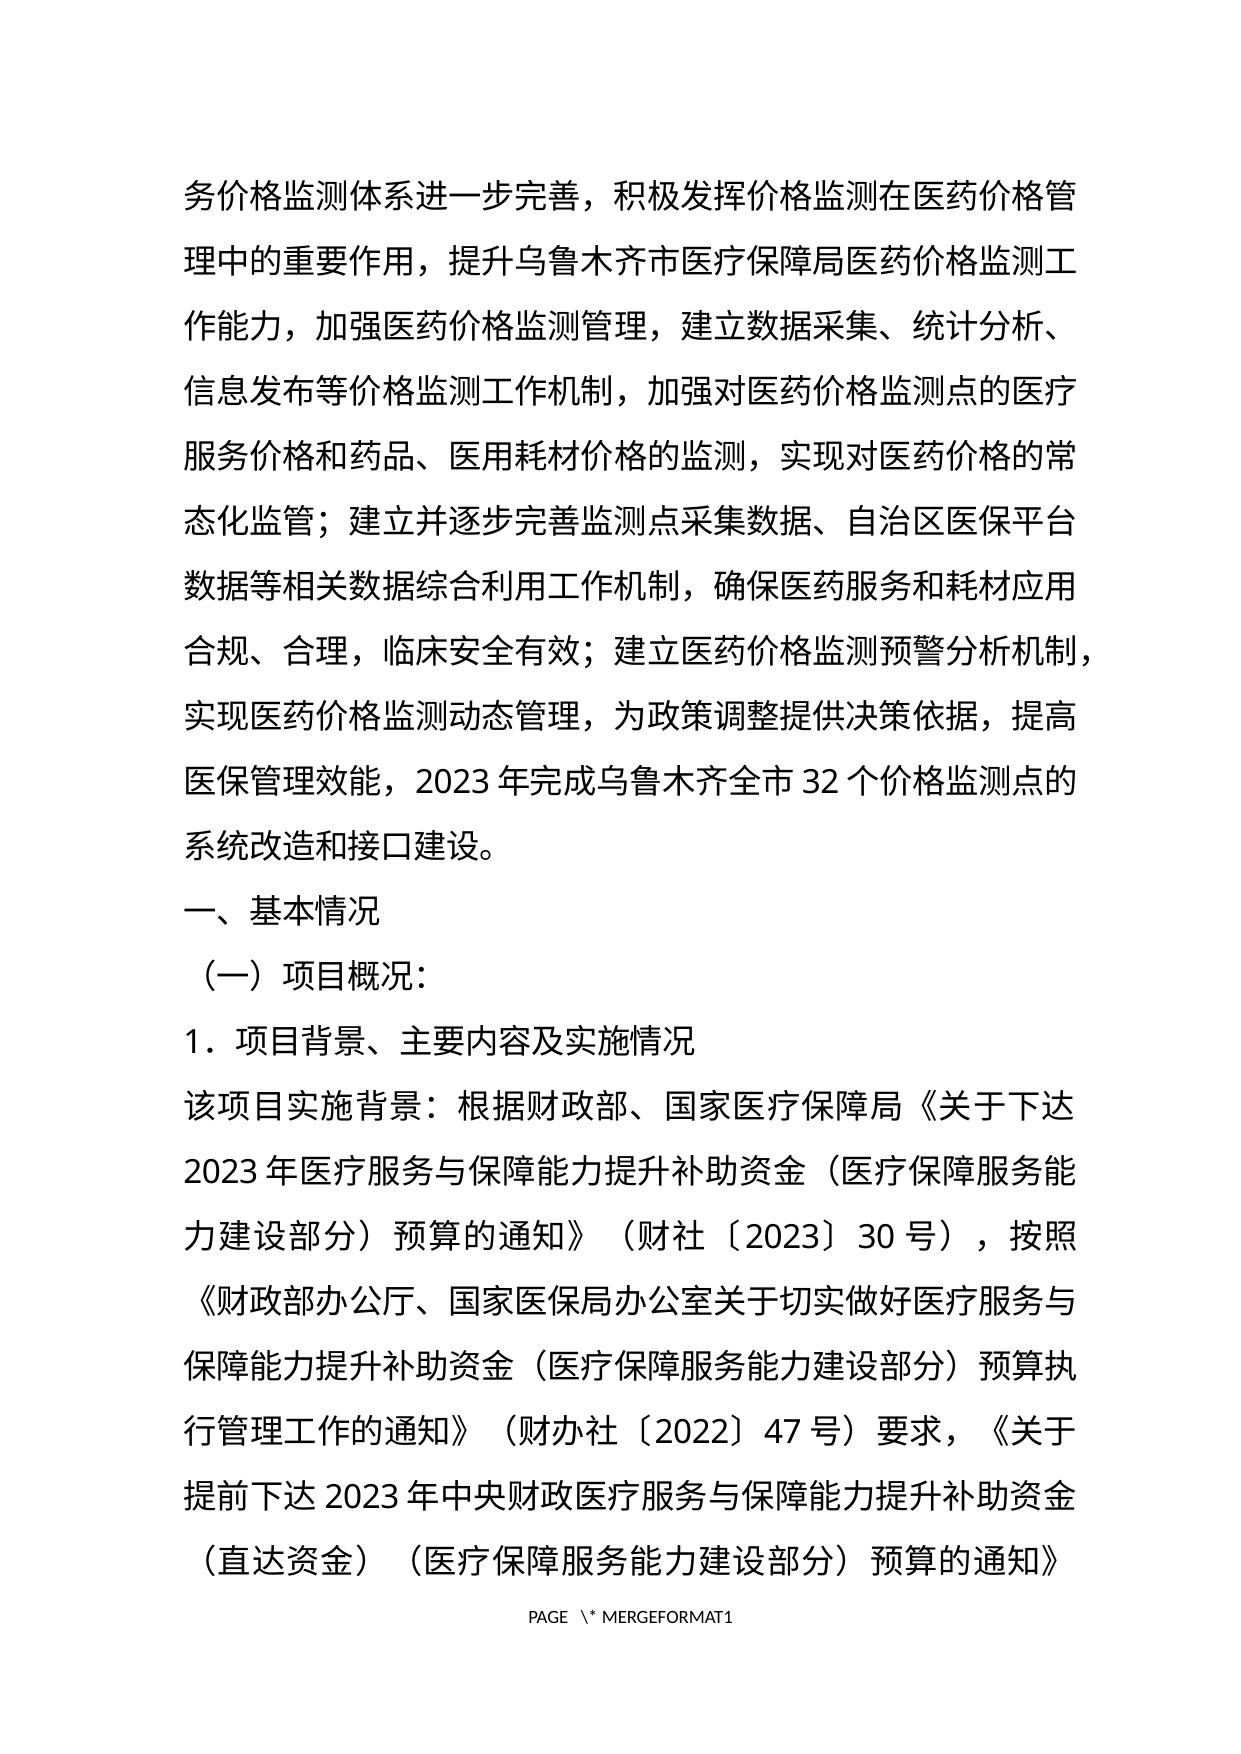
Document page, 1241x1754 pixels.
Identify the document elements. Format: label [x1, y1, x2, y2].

text [183, 162, 1078, 1592]
